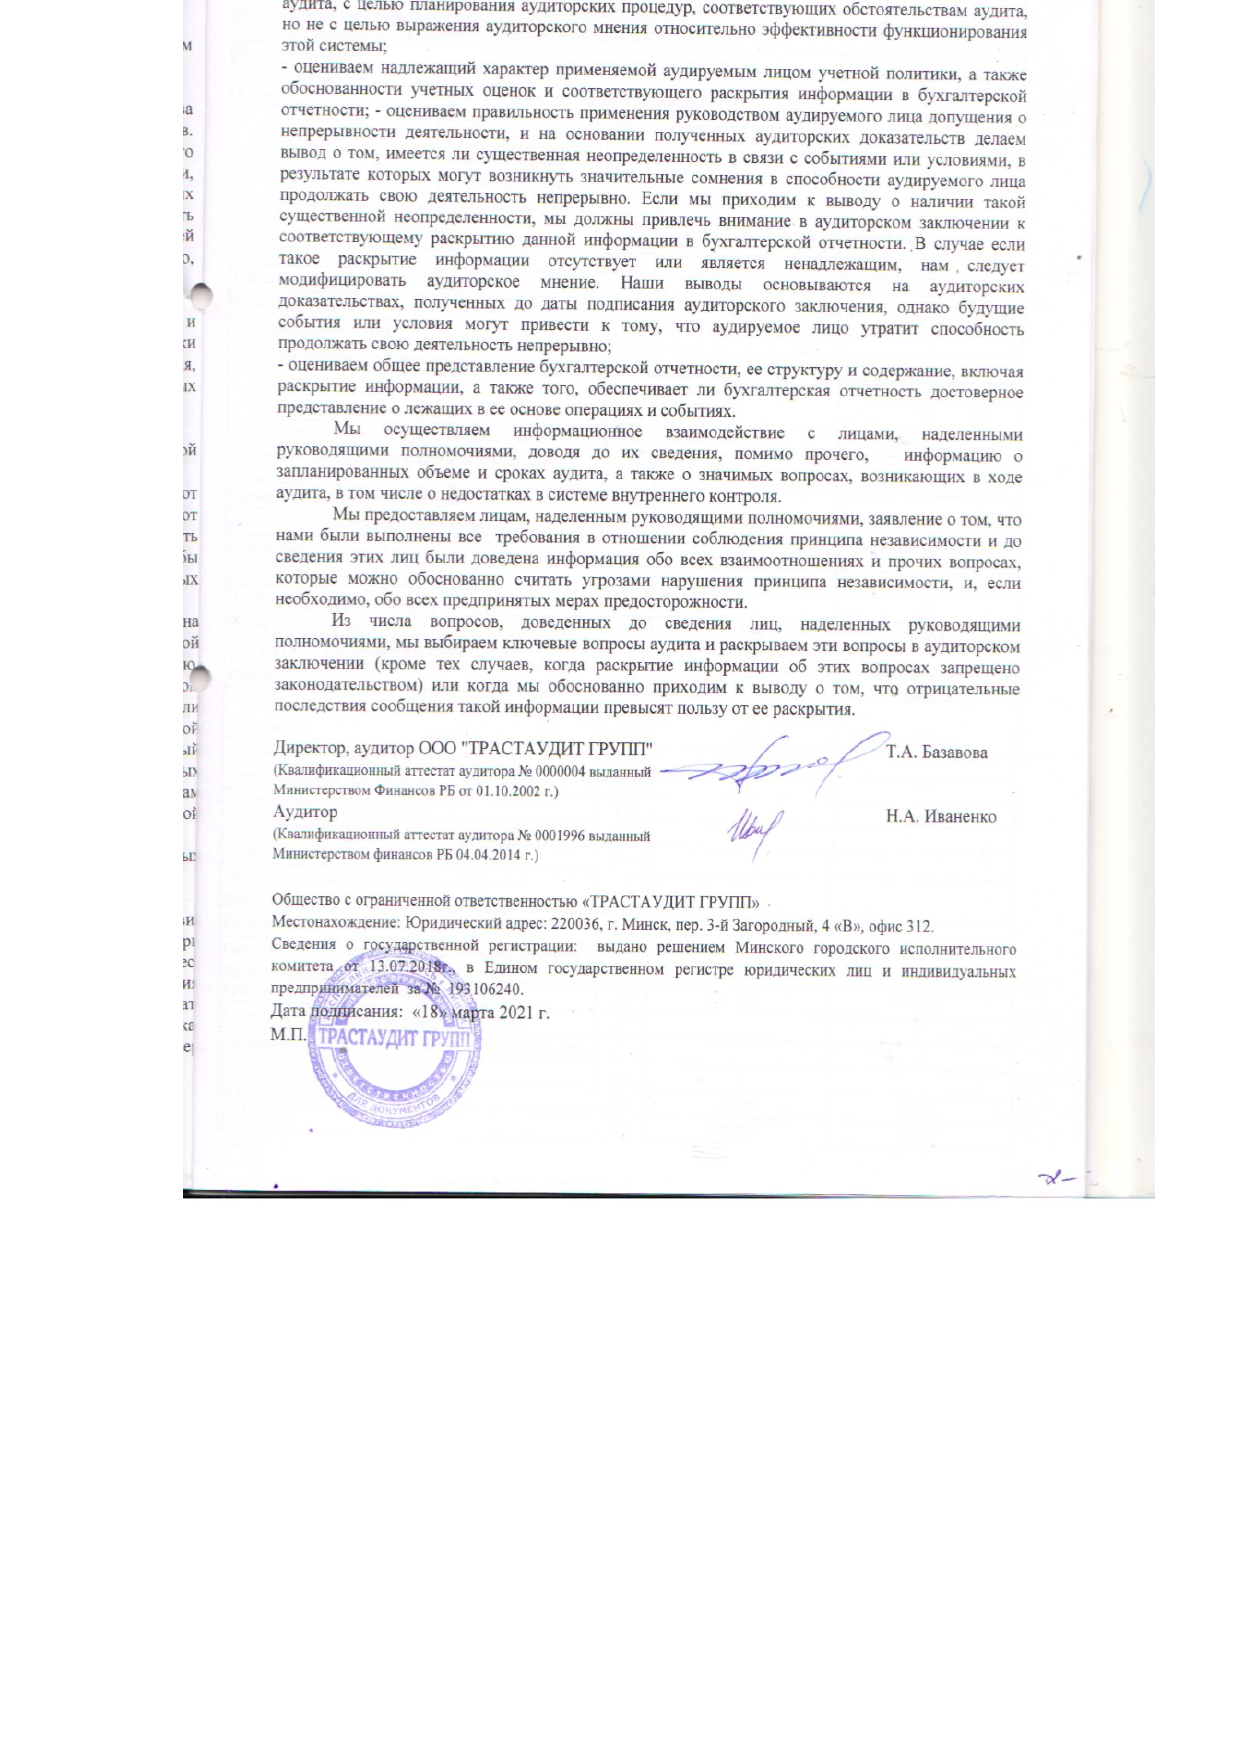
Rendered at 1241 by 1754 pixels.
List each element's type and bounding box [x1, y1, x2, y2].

picture [184, 0, 1155, 1205]
